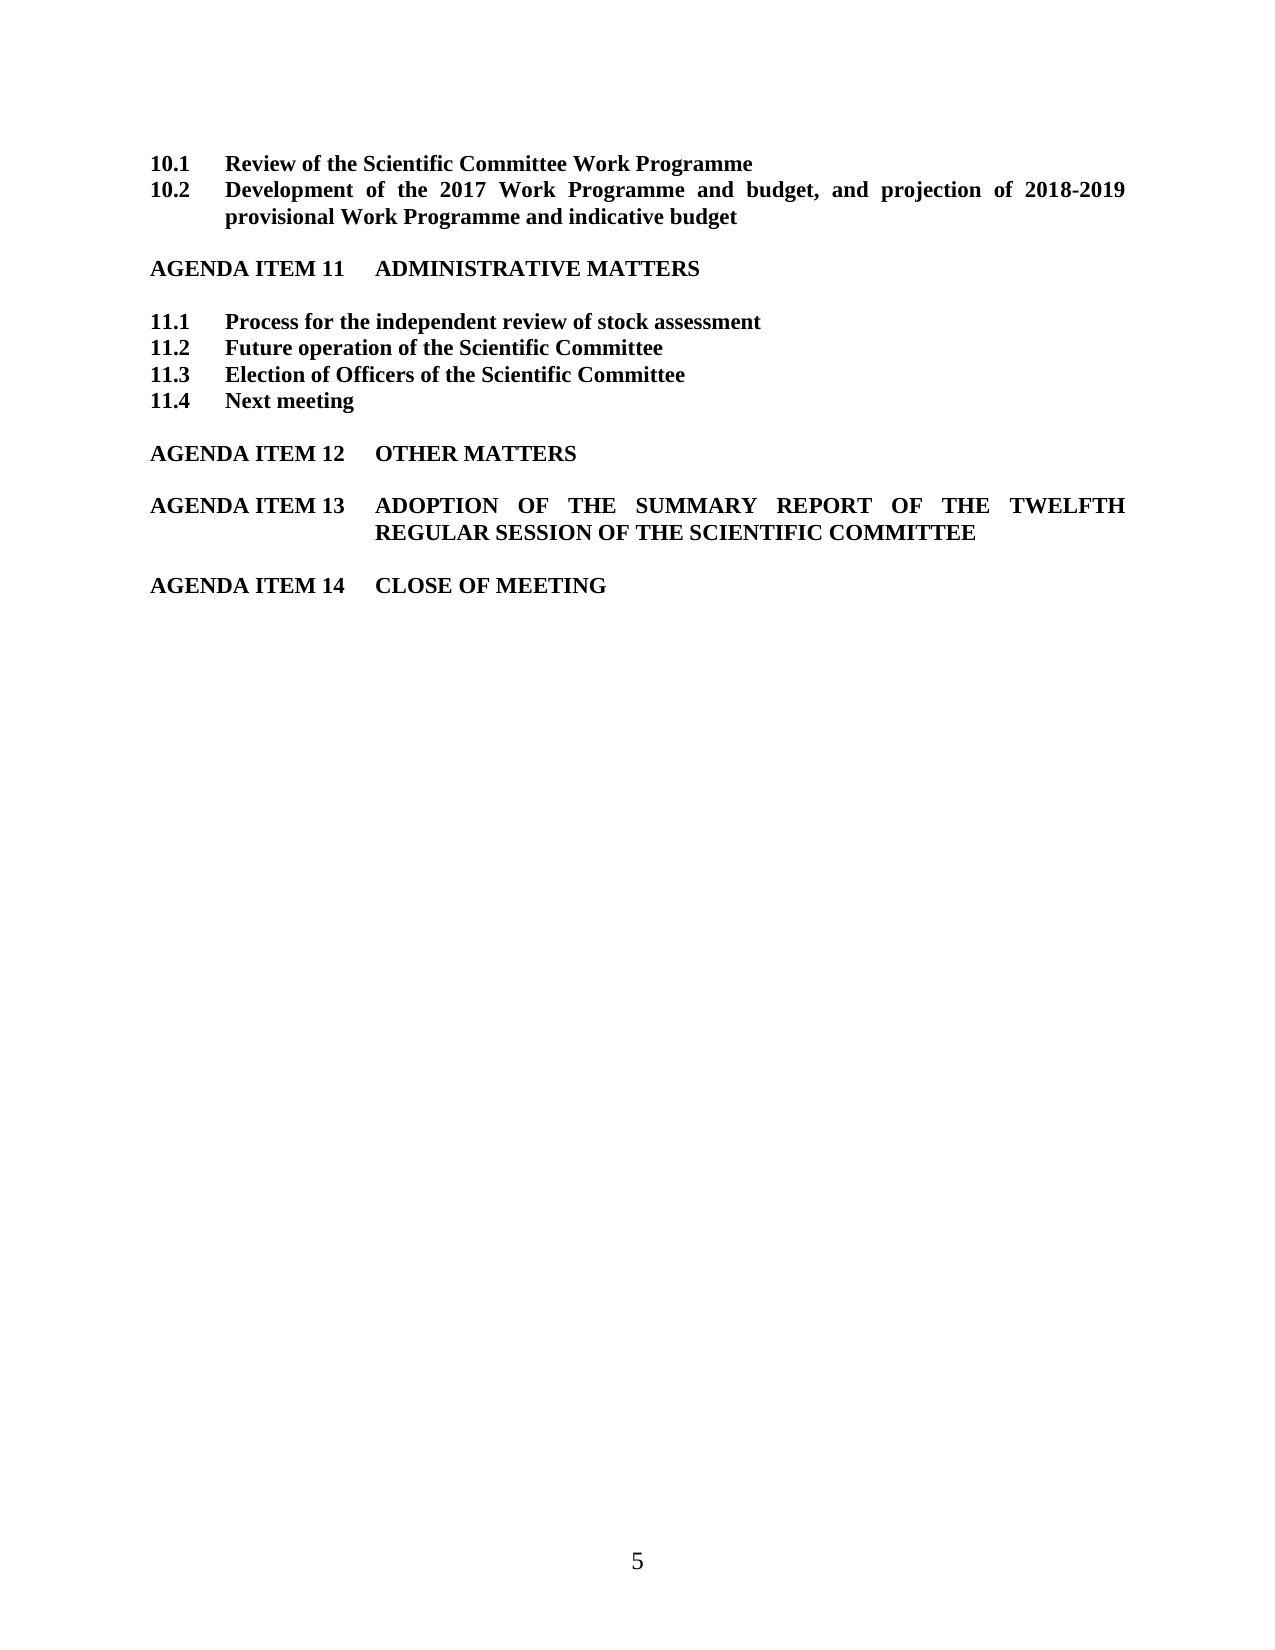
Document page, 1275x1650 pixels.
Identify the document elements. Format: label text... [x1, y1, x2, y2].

list CLOSE OF MEETING [150, 572, 1125, 598]
list Development of the 2017 Work Programme and budget, and projection of 2018-2019 provisional Work Programme and indicative budget [150, 176, 1125, 229]
list ADMINISTRATIVE MATTERS [150, 255, 1125, 282]
list OTHER MATTERS [150, 440, 1125, 466]
list Future operation of the Scientific Committee [150, 334, 1125, 361]
list Process for the independent review of stock assessment [150, 308, 1125, 334]
list Election of Officers of the Scientific Committee [150, 361, 1125, 387]
list ADOPTION OF THE SUMMARY REPORT OF THE TWELFTH REGULAR SESSION OF THE SCIENTIFIC COMMITTEE [150, 493, 1125, 545]
list Next meeting [150, 387, 1125, 413]
list Review of the Scientific Committee Work Programme [150, 150, 1125, 176]
